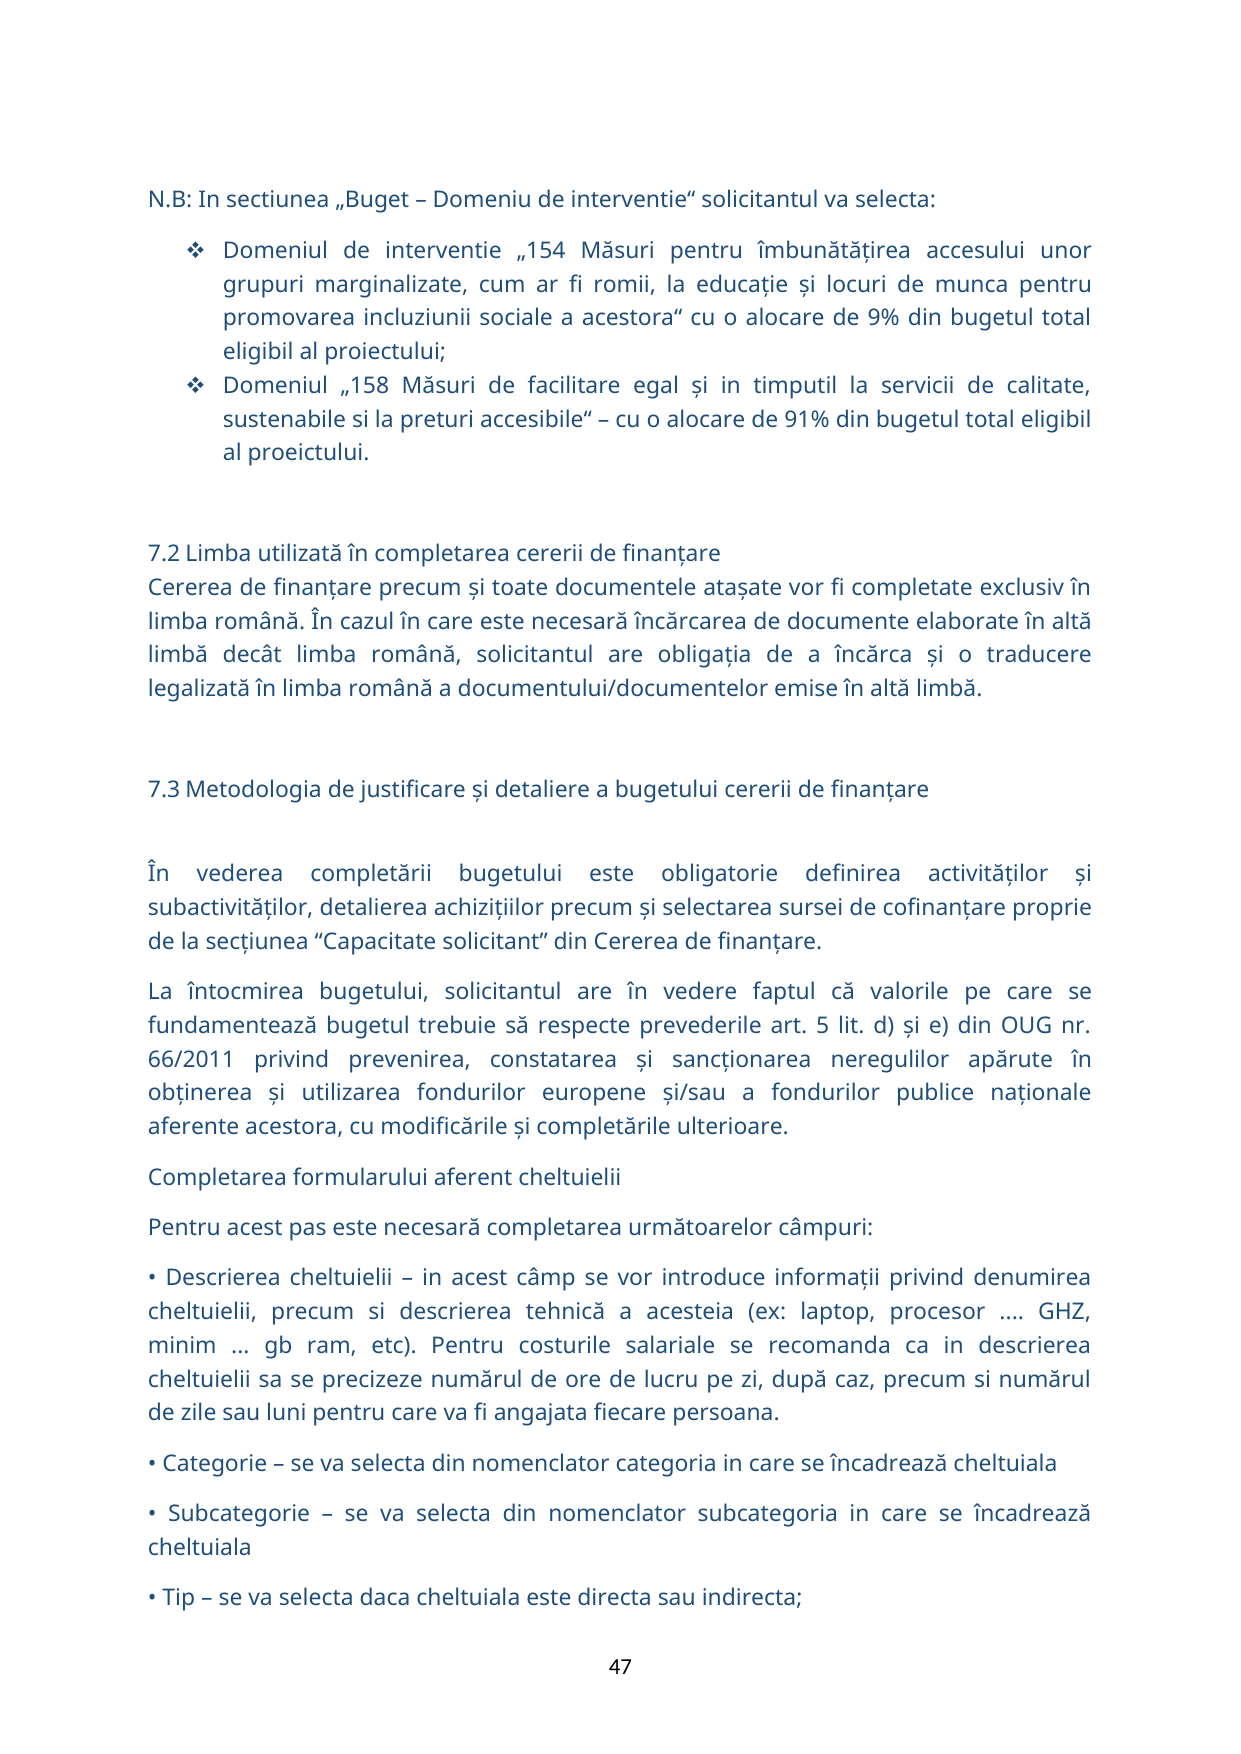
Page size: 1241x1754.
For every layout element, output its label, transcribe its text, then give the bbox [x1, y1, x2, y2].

list Domeniul de interventie „154 Măsuri pentru îmbunătățirea accesului unor grupuri marginalizate, cum ar fi romii, la educație și locuri de munca pentru promovarea incluziunii sociale a acestora“ cu o alocare de 9% din bugetul total eligibil al proiectului; [185, 234, 1093, 366]
text Completarea formularului aferent cheltuielii [148, 1160, 1093, 1192]
text În vederea completării bugetului este obligatorie definirea activităților și subactivităților, detalierea achizițiilor precum și selectarea sursei de cofinanțare proprie de la secțiunea “Capacitate solicitant” din Cererea de finanțare. [148, 857, 1093, 956]
text N.B: In sectiunea „Buget – Domeniu de interventie“ solicitantul va selecta: [148, 183, 1093, 214]
text La întocmirea bugetului, solicitantul are în vedere faptul că valorile pe care se fundamentează bugetul trebuie să respecte prevederile art. 5 lit. d) și e) din OUG nr. 66/2011 privind prevenirea, constatarea și sancționarea neregulilor apărute în obținerea și utilizarea fondurilor europene și/sau a fondurilor publice naționale aferente acestora, cu modificările și completările ulterioare. [148, 975, 1093, 1141]
text • Tip – se va selecta daca cheltuiala este directa sau indirecta; [148, 1581, 1093, 1612]
subtitle Limba utilizată în completarea cererii de finanțare [148, 537, 1093, 568]
subtitle Metodologia de justificare și detaliere a bugetului cererii de finanțare [148, 773, 1093, 804]
text Pentru acest pas este necesară completarea următoarelor câmpuri: [148, 1211, 1093, 1242]
list Domeniul „158 Măsuri de facilitare egal și in timputil la servicii de calitate, sustenabile si la preturi accesibile“ – cu o alocare de 91% din bugetul total eligibil al proeictului. [185, 369, 1093, 467]
text Cererea de finanțare precum și toate documentele atașate vor fi completate exclusiv în limba română. În cazul în care este necesară încărcarea de documente elaborate în altă limbă decât limba română, solicitantul are obligația de a încărca și o traducere legalizată în limba română a documentului/documentelor emise în altă limbă. [148, 571, 1093, 703]
text • Descrierea cheltuielii – in acest câmp se vor introduce informații privind denumirea cheltuielii, precum si descrierea tehnică a acesteia (ex: laptop, procesor .... GHZ, minim ... gb ram, etc). Pentru costurile salariale se recomanda ca in descrierea cheltuielii sa se precizeze numărul de ore de lucru pe zi, după caz, precum si numărul de zile sau luni pentru care va fi angajata fiecare persoana. [148, 1261, 1093, 1427]
text • Categorie – se va selecta din nomenclator categoria in care se încadrează cheltuiala [148, 1447, 1093, 1478]
text • Subcategorie – se va selecta din nomenclator subcategoria in care se încadrează cheltuiala [148, 1497, 1093, 1562]
